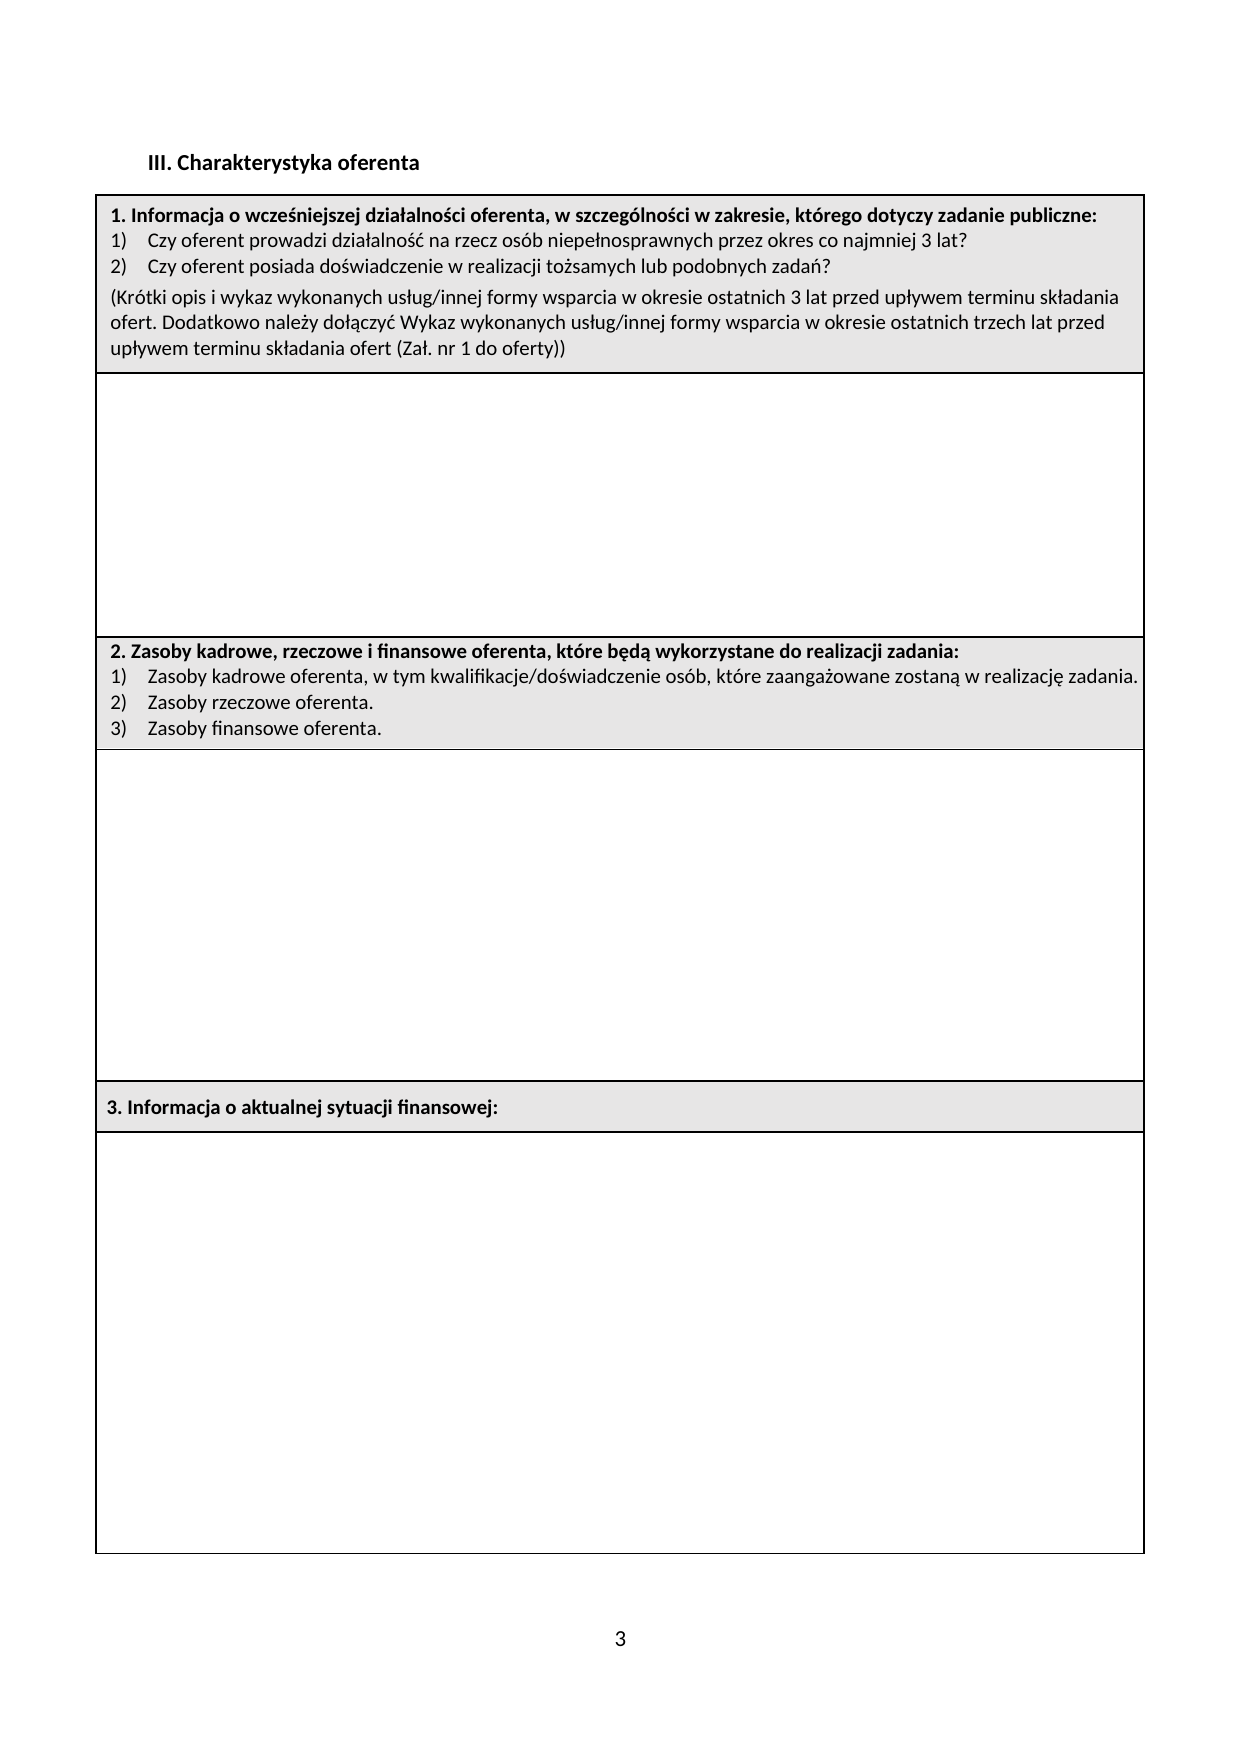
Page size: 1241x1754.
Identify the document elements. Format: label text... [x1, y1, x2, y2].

table_cell [97, 1133, 1143, 1552]
list III. Charakterystyka oferenta [148, 148, 1093, 176]
table_cell 2. Zasoby kadrowe, rzeczowe i finansowe oferenta, które będą wykorzystane do realizacji zadania: Zasoby kadrowe oferenta, w tym kwalifikacje/doświadczenie osób, które zaangażowane zostaną w realizację zadania. Zasoby rzeczowe oferenta. Zasoby finansowe oferenta. [97, 638, 1143, 748]
table_cell [97, 374, 1143, 636]
table_header 1. Informacja o wcześniejszej działalności oferenta, w szczególności w zakresie, którego dotyczy zadanie publiczne: Czy oferent prowadzi działalność na rzecz osób niepełnosprawnych przez okres co najmniej 3 lat? Czy oferent posiada doświadczenie w realizacji tożsamych lub podobnych zadań? (Krótki opis i wykaz wykonanych usług/innej formy wsparcia w okresie ostatnich 3 lat przed upływem terminu składania ofert. Dodatkowo należy dołączyć Wykaz wykonanych usług/innej formy wsparcia w okresie ostatnich trzech lat przed upływem terminu składania ofert (Zał. nr 1 do oferty)) [97, 196, 1143, 372]
table_cell 3. Informacja o aktualnej sytuacji finansowej: [97, 1082, 1143, 1131]
table_cell [97, 750, 1143, 1080]
